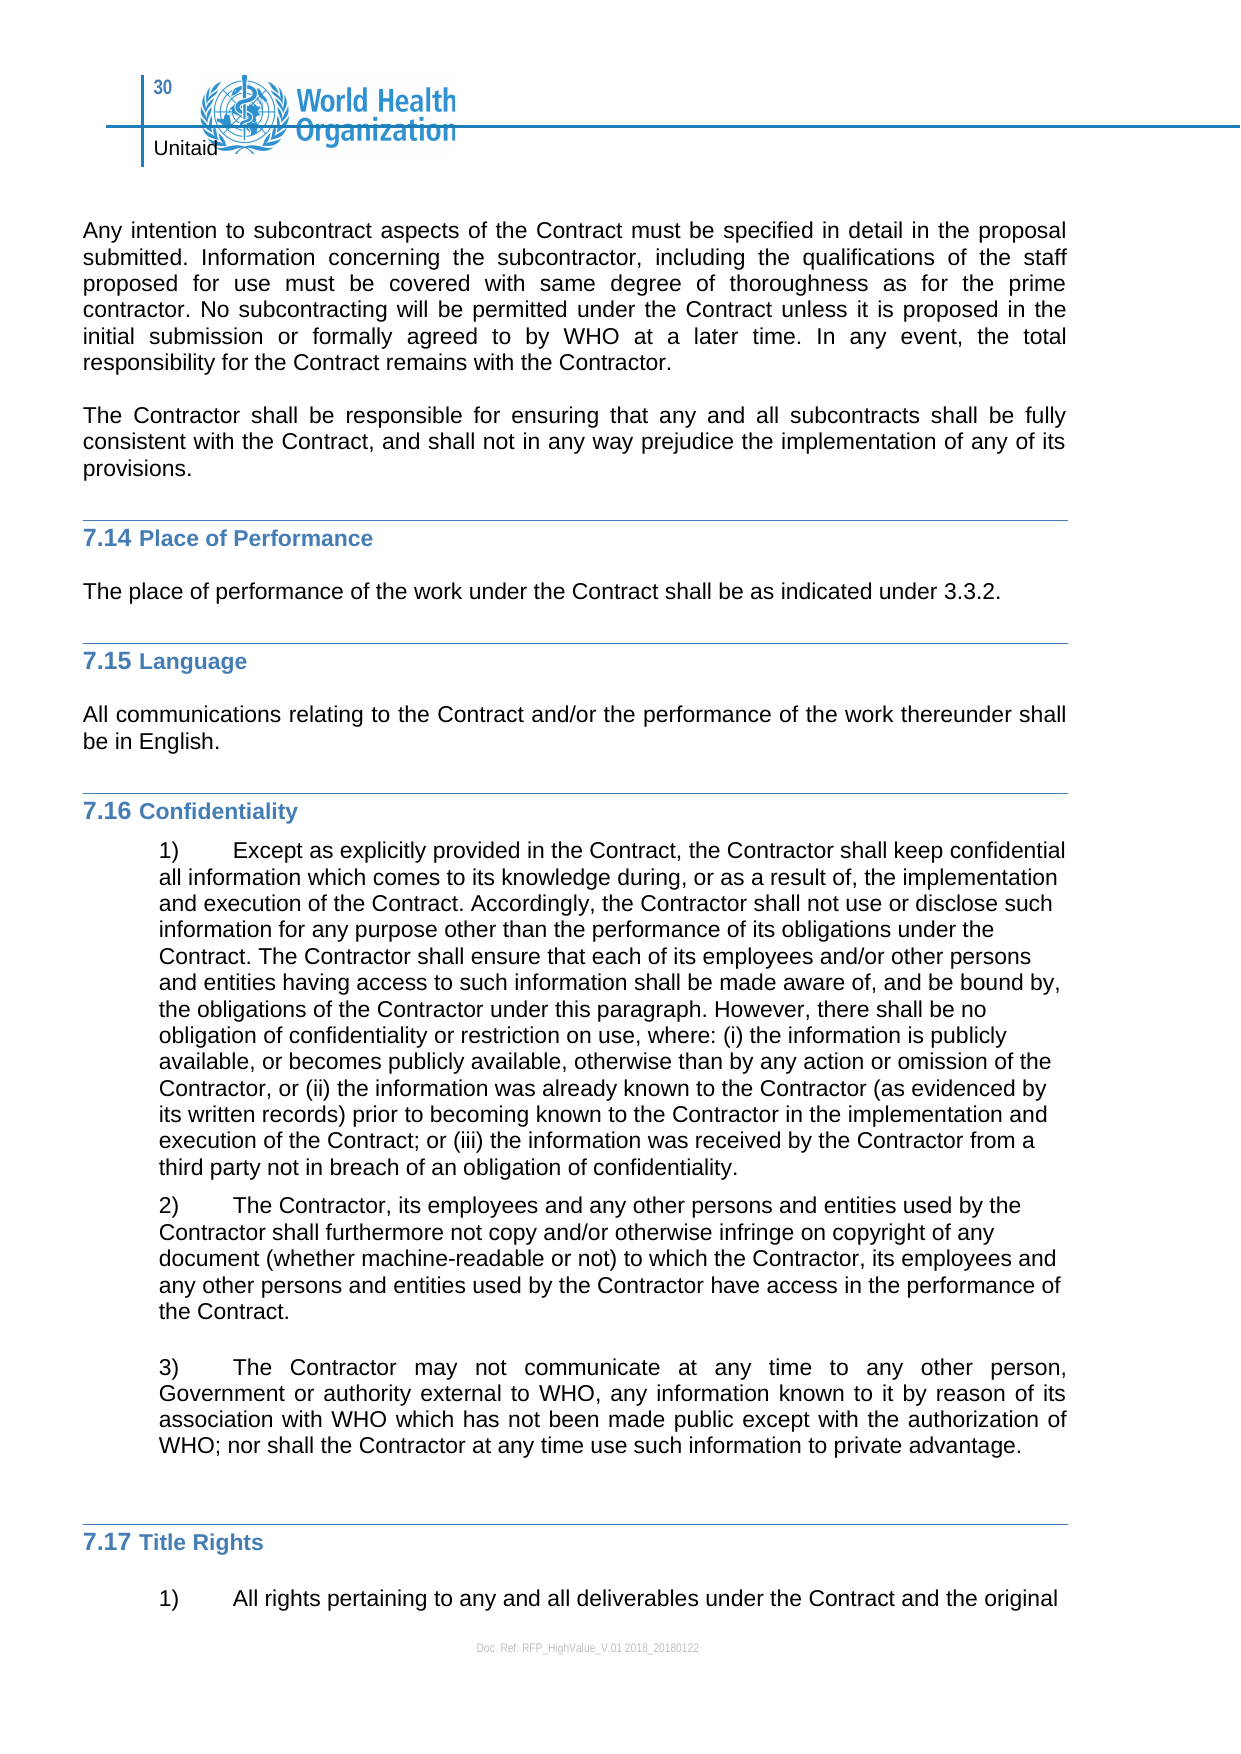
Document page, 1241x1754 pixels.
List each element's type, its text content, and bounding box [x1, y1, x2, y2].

subtitle Language [83, 644, 1068, 675]
list Except as explicitly provided in the Contract, the Contractor shall keep confidential all information which comes to its knowledge during, or as a result of, the implementation and execution of the Contract. Accordingly, the Contractor shall not use or disclose such information for any purpose other than the performance of its obligations under the Contract. The Contractor shall ensure that each of its employees and/or other persons and entities having access to such information shall be made aware of, and be bound by, the obligations of the Contractor under this paragraph. However, there shall be no obligation of confidentiality or restriction on use, where: (i) the information is publicly available, or becomes publicly available, otherwise than by any action or omission of the Contractor, or (ii) the information was already known to the Contractor (as evidenced by its written records) prior to becoming known to the Contractor in the implementation and execution of the Contract; or (iii) the information was received by the Contractor from a third party not in breach of an obligation of confidentiality. [159, 837, 1068, 1180]
text Any intention to subcontract aspects of the Contract must be specified in detail in the proposal submitted. Information concerning the subcontractor, including the qualifications of the staff proposed for use must be covered with same degree of thoroughness as for the prime contractor. No subcontracting will be permitted under the Contract unless it is proposed in the initial submission or formally agreed to by WHO at a later time. In any event, the total responsibility for the Contract remains with the Contractor. [83, 217, 1068, 376]
picture [200, 75, 456, 125]
subtitle Title Rights [83, 1525, 1068, 1556]
text 3) The Contractor may not communicate at any time to any other person, Government or authority external to WHO, any information known to it by reason of its association with WHO which has not been made public except with the authorization of WHO; nor shall the Contractor at any time use such information to private advantage. [159, 1353, 1068, 1459]
text The place of performance of the work under the Contract shall be as indicated under 3.3.2. [83, 578, 1068, 604]
subtitle Confidentiality [83, 794, 1068, 825]
picture [200, 128, 456, 154]
subtitle Place of Performance [83, 521, 1068, 552]
text All communications relating to the Contract and/or the performance of the work thereunder shall be in English. [83, 701, 1068, 754]
text The Contractor shall be responsible for ensuring that any and all subcontracts shall be fully consistent with the Contract, and shall not in any way prejudice the implementation of any of its provisions. [83, 402, 1068, 481]
list The Contractor, its employees and any other persons and entities used by the Contractor shall furthermore not copy and/or otherwise infringe on copyright of any document (whether machine-readable or not) to which the Contractor, its employees and any other persons and entities used by the Contractor have access in the performance of the Contract. [159, 1192, 1068, 1324]
